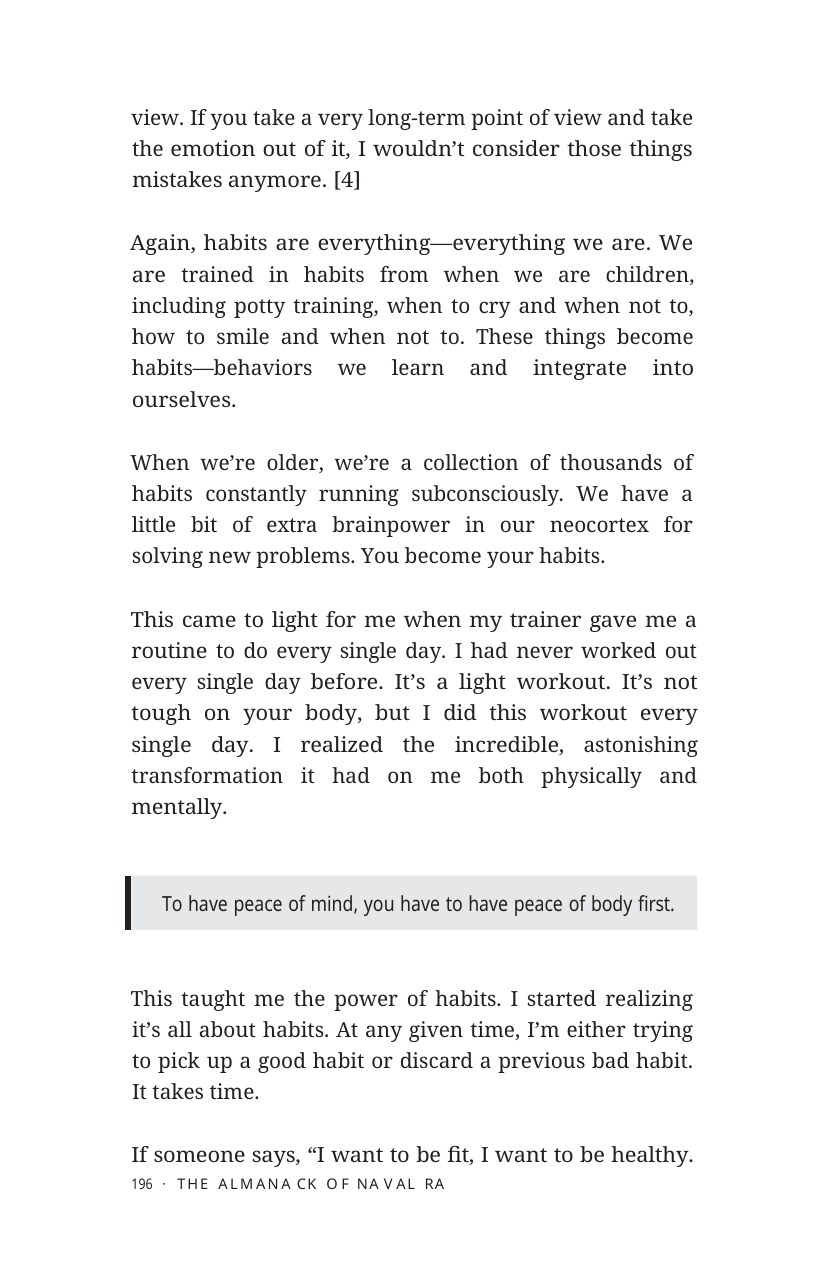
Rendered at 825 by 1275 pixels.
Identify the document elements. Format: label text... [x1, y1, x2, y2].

text view. If you take a very long-term point of view and take the emotion out of it, I wouldn’t consider those things mistakes anymore. [4] [131, 103, 693, 194]
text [131, 1140, 694, 1169]
text Again, habits are everything—everything we are. We are trained in habits from when we are children, including potty training, when to cry and when not to, how to smile and when not to. These things become habits—behaviors we learn and integrate into ourselves. [130, 228, 694, 413]
text This taught me the power of habits. I started realizing it’s all about habits. At any given time, I’m either trying to pick up a good habit or discard a previous bad habit. It takes time. [130, 984, 693, 1106]
text When we’re older, we’re a collection of thousands of habits constantly running subconsciously. We have a little bit of extra brainpower in our neocortex for solving new problems. You become your habits. [130, 448, 693, 570]
text This came to light for me when my trainer gave me a routine to do every single day. I had never worked out every single day before. It’s a light workout. It’s not tough on your body, but I did this workout every single day. I realized the incredible, astonishing transformation it had on me both physically and mentally. [130, 605, 698, 821]
